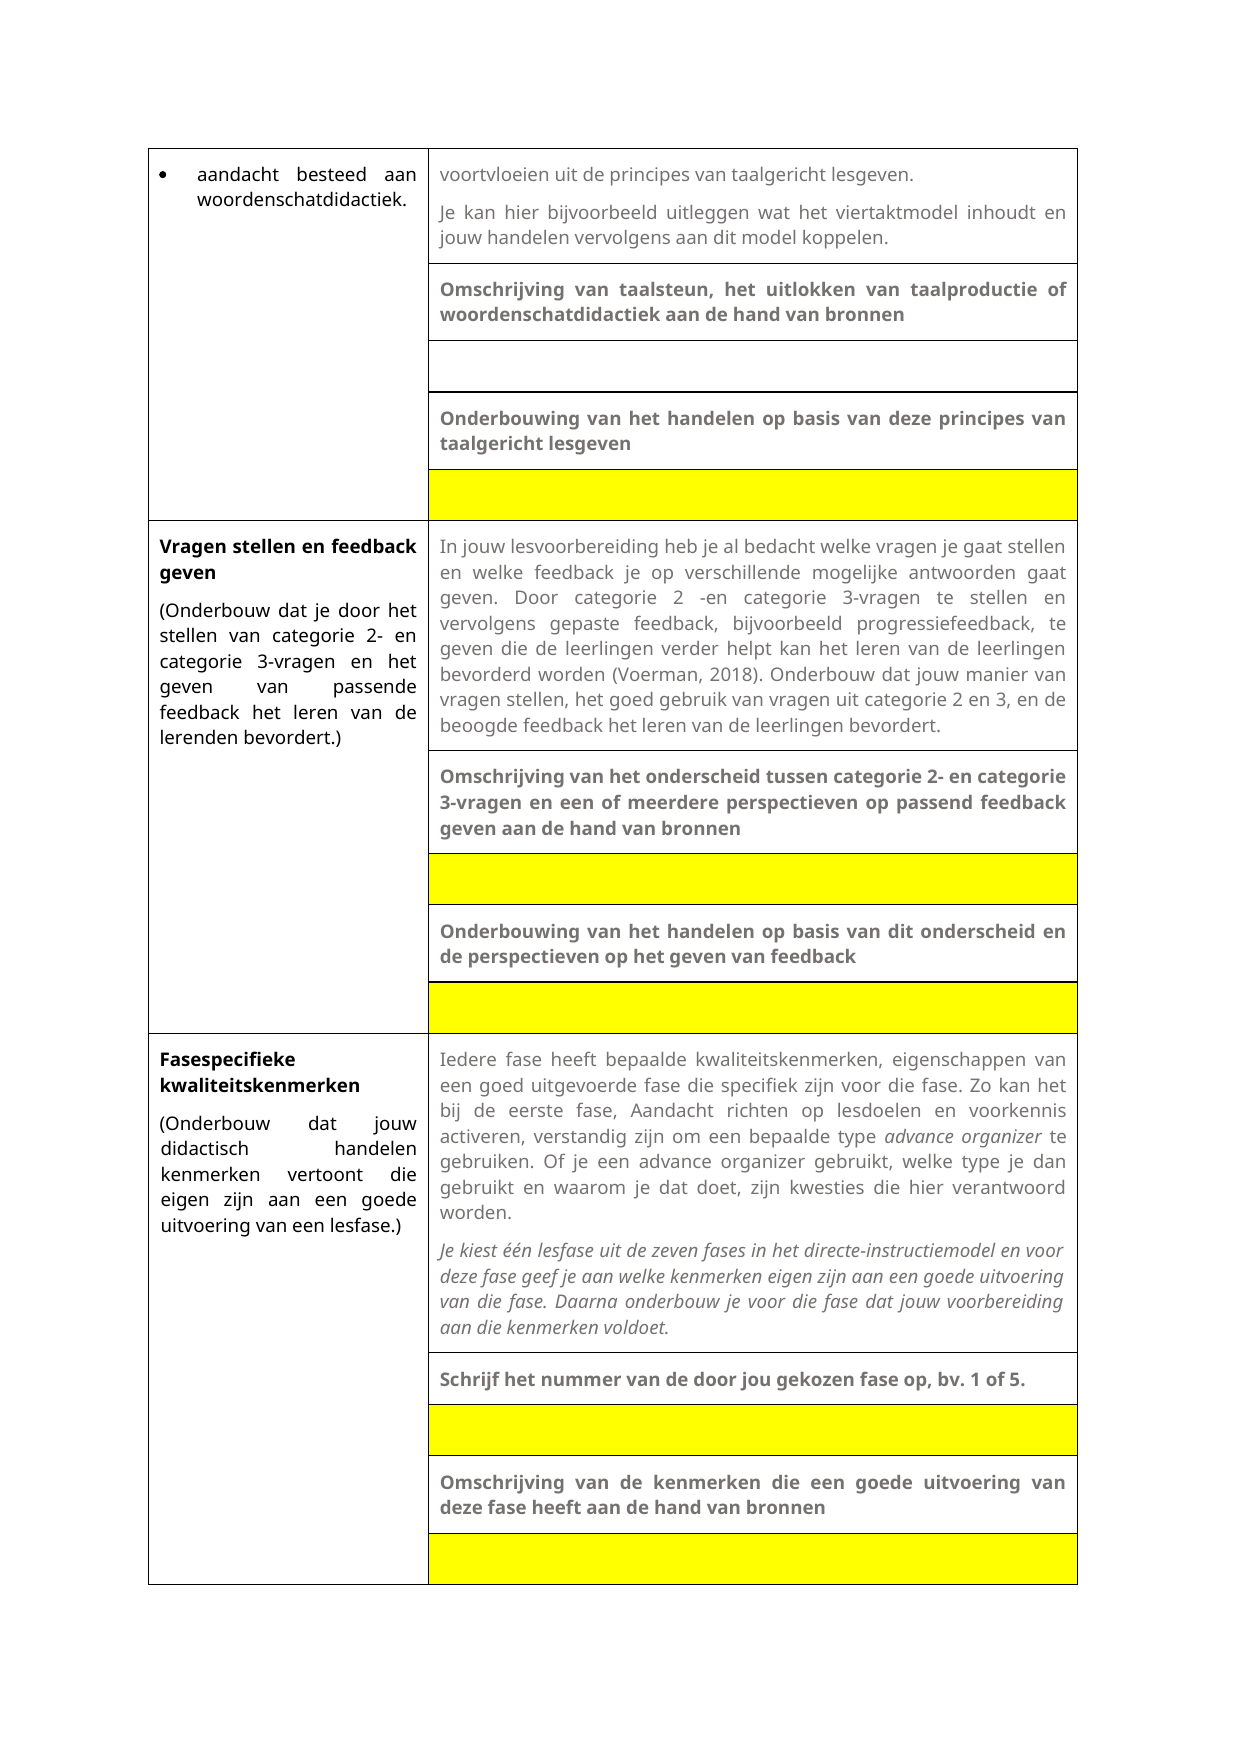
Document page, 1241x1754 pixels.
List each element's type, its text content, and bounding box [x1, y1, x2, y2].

table_cell Schrijf het nummer van de door jou gekozen fase op, bv. 1 of 5. [429, 1353, 1077, 1404]
table_cell Omschrijving van het onderscheid tussen categorie 2- en categorie 3-vragen en een of meerdere perspectieven op passend feedback geven aan de hand van bronnen [429, 751, 1077, 853]
table_cell Onderbouwing van het handelen op basis van deze principes van taalgericht lesgeven [429, 393, 1077, 468]
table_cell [429, 149, 1077, 263]
table_cell Vragen stellen en feedback geven (Onderbouw dat je door het stellen van categorie 2- en categorie 3-vragen en het geven van passende feedback het leren van de lerenden bevordert.) [149, 521, 428, 1033]
table_cell Fasespecifieke kwaliteitskenmerken (Onderbouw dat jouw didactisch handelen kenmerken vertoont die eigen zijn aan een goede uitvoering van een lesfase.) [149, 1034, 428, 1584]
table_cell [429, 341, 1077, 391]
table_cell Omschrijving van de kenmerken die een goede uitvoering van deze fase heeft aan de hand van bronnen [429, 1456, 1077, 1532]
table_cell In jouw lesvoorbereiding heb je al bedacht welke vragen je gaat stellen en welke feedback je op verschillende mogelijke antwoorden gaat geven. Door categorie 2 -en categorie 3-vragen te stellen en vervolgens gepaste feedback, bijvoorbeeld progressiefeedback, te geven die de leerlingen verder helpt kan het leren van de leerlingen bevorderd worden (Voerman, 2018). Onderbouw dat jouw manier van vragen stellen, het goed gebruik van vragen uit categorie 2 en 3, en de beoogde feedback het leren van de leerlingen bevordert. [429, 521, 1077, 750]
table_cell [429, 983, 1077, 1033]
table_cell Iedere fase heeft bepaalde kwaliteitskenmerken, eigenschappen van een goed uitgevoerde fase die specifiek zijn voor die fase. Zo kan het bij de eerste fase, Aandacht richten op lesdoelen en voorkennis activeren, verstandig zijn om een bepaalde type advance organizer te gebruiken. Of je een advance organizer gebruikt, welke type je dan gebruikt en waarom je dat doet, zijn kwesties die hier verantwoord worden. Je kiest één lesfase uit de zeven fases in het directe-instructiemodel en voor deze fase geef je aan welke kenmerken eigen zijn aan een goede uitvoering van die fase. Daarna onderbouw je voor die fase dat jouw voorbereiding aan die kenmerken voldoet. [429, 1034, 1077, 1352]
table_cell [429, 854, 1077, 904]
table_cell Omschrijving van taalsteun, het uitlokken van taalproductie of woordenschatdidactiek aan de hand van bronnen [429, 264, 1077, 340]
table_cell [429, 1534, 1077, 1584]
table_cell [149, 149, 428, 520]
table_cell [429, 1405, 1077, 1455]
table_cell [429, 470, 1077, 520]
table_cell Onderbouwing van het handelen op basis van dit onderscheid en de perspectieven op het geven van feedback [429, 905, 1077, 981]
